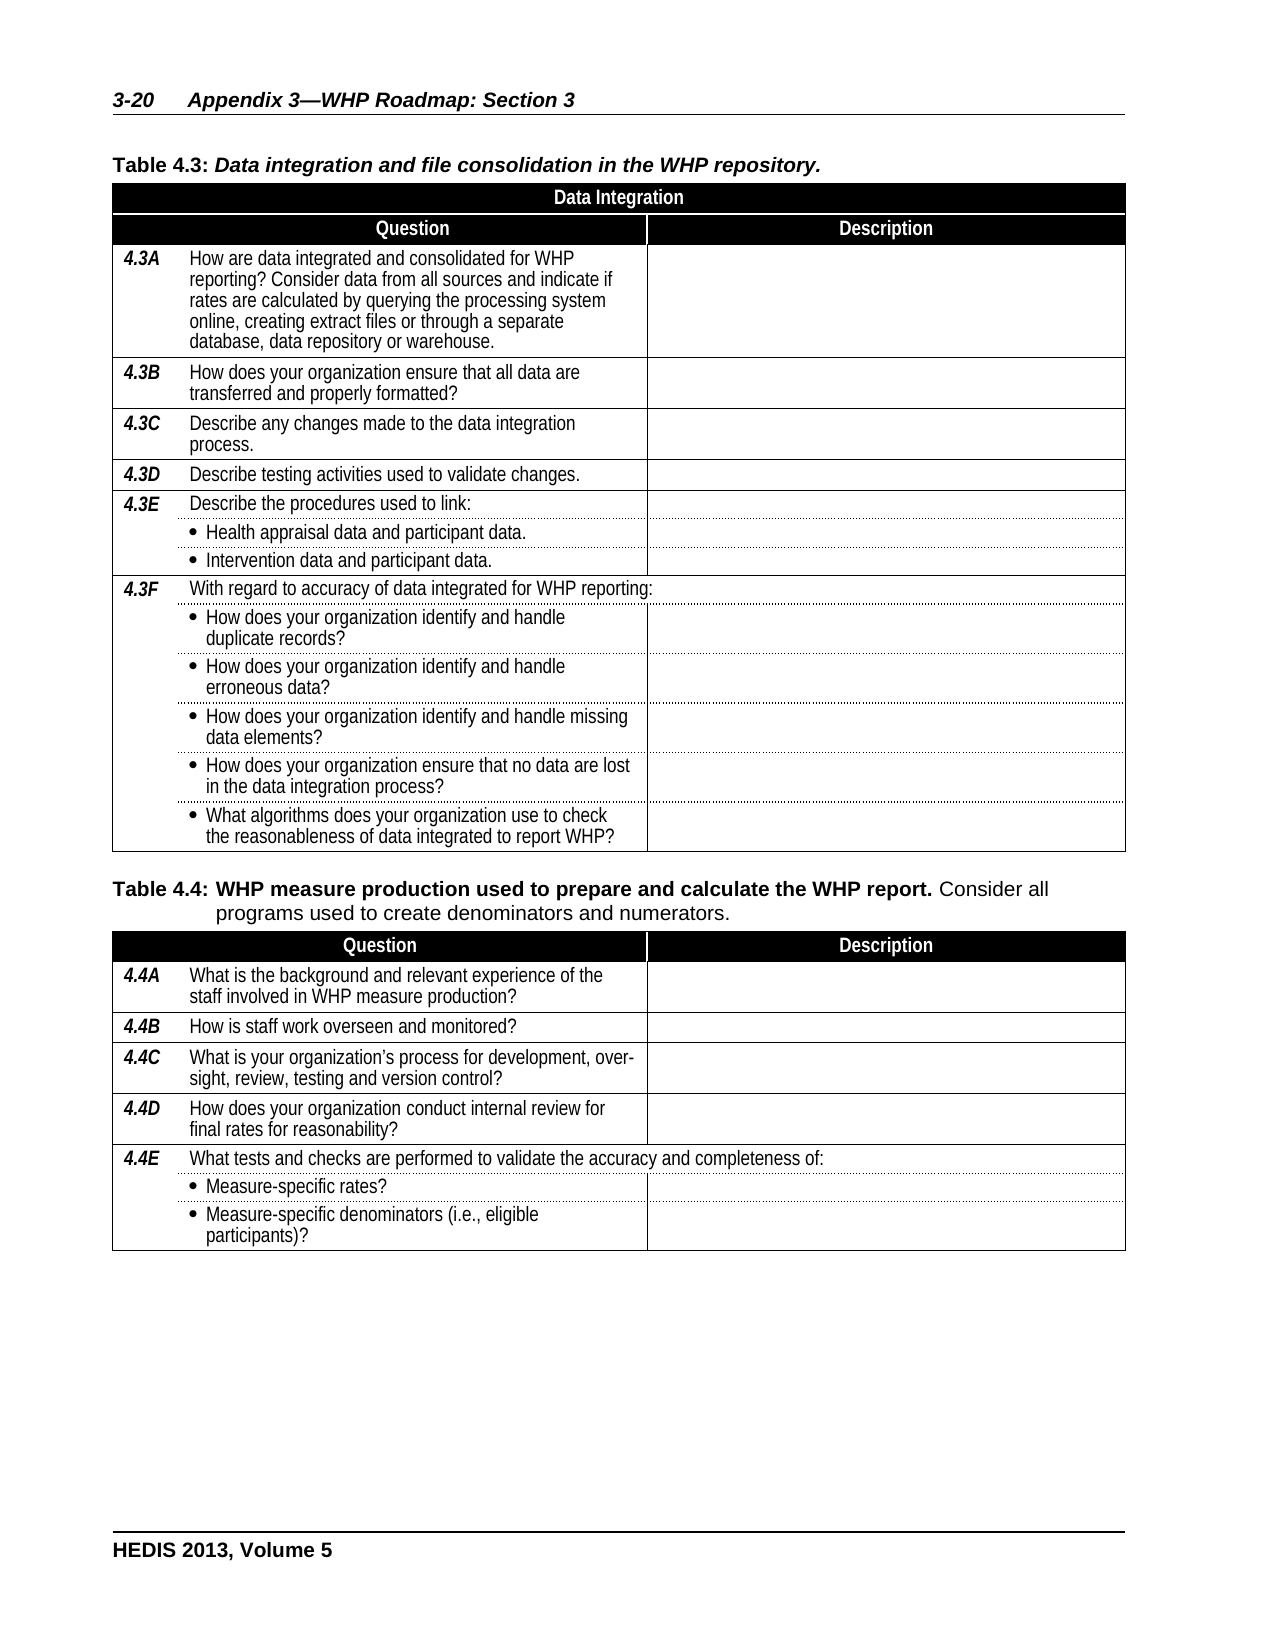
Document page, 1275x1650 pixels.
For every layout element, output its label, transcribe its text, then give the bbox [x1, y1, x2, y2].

table_cell How does your organization identify and handle duplicate records? [178, 603, 647, 653]
table_cell [648, 460, 1125, 489]
table_cell [648, 491, 1125, 518]
table_cell [648, 518, 1125, 546]
table_cell Intervention data and participant data. [178, 546, 647, 575]
table_cell Health appraisal data and participant data. [178, 518, 647, 546]
table_cell [648, 1201, 1125, 1250]
table_cell How does your organization conduct internal review for final rates for reasonability? [178, 1094, 647, 1144]
table_cell [648, 702, 1125, 752]
table_cell Describe the procedures used to link: [178, 491, 647, 518]
table_cell What is your organization’s process for development, over-sight, review, testing and version control? [178, 1043, 647, 1093]
table_cell [648, 358, 1125, 408]
table_cell Describe testing activities used to validate changes. [178, 460, 647, 489]
table_cell How is staff work overseen and monitored? [178, 1013, 647, 1042]
table_cell Description [648, 215, 1125, 244]
table_cell [648, 546, 1125, 575]
table_cell [648, 603, 1125, 653]
table_cell Measure-specific denominators (i.e., eligible participants)? [178, 1201, 647, 1250]
table_cell [648, 653, 1125, 702]
table_cell [648, 752, 1125, 801]
table_cell What is the background and relevant experience of the staff involved in WHP measure production? [178, 962, 647, 1012]
table_cell How does your organization ensure that all data are transferred and properly formatted? [178, 358, 647, 408]
table_cell [648, 1173, 1125, 1201]
table_cell 4.3C [113, 409, 178, 459]
table_cell 4.3A [113, 245, 178, 357]
table_cell How are data integrated and consolidated for WHP reporting? Consider data from all sources and indicate if rates are calculated by querying the processing system online, creating extract files or through a separate database, data repository or warehouse. [178, 245, 647, 357]
table_cell [648, 801, 1125, 851]
table_cell What tests and checks are performed to validate the accuracy and completeness of: [178, 1145, 1125, 1172]
table_cell [648, 409, 1125, 459]
table_cell 4.4C [113, 1043, 178, 1093]
table_cell How does your organization identify and handle missing data elements? [178, 702, 647, 752]
table_cell 4.3F [113, 576, 178, 851]
table_header Question [113, 932, 646, 961]
table_cell Question [178, 215, 646, 244]
table_cell 4.4A [113, 962, 178, 1012]
table_cell How does your organization identify and handle erroneous data? [178, 653, 647, 702]
table_cell [113, 215, 178, 244]
table_cell 4.3B [113, 358, 178, 408]
table_cell [648, 1094, 1125, 1144]
table_cell [648, 1043, 1125, 1093]
table_cell What algorithms does your organization use to check the reasonableness of data integrated to report WHP? [178, 801, 647, 851]
table_cell [648, 962, 1125, 1012]
table_cell 4.4E [113, 1145, 178, 1250]
table_cell Describe any changes made to the data integration process. [178, 409, 647, 459]
table_cell Measure-specific rates? [178, 1173, 647, 1201]
subtitle Table 4.4: WHP measure production used to prepare and calculate the WHP report. Consider all programs used to create denominators and numerators. [112, 877, 1125, 924]
table_cell [648, 245, 1125, 357]
table_cell 4.3E [113, 491, 178, 575]
table_cell How does your organization ensure that no data are lost in the data integration process? [178, 752, 647, 801]
table_cell With regard to accuracy of data integrated for WHP reporting: [178, 576, 1125, 603]
table_cell 4.4D [113, 1094, 178, 1144]
table_cell 4.3D [113, 460, 178, 489]
table_header Data Integration [113, 184, 1125, 213]
table_cell [648, 1013, 1125, 1042]
subtitle Table 4.3: Data integration and file consolidation in the WHP repository. [112, 153, 1125, 177]
table_header Description [648, 932, 1125, 961]
table_cell 4.4B [113, 1013, 178, 1042]
